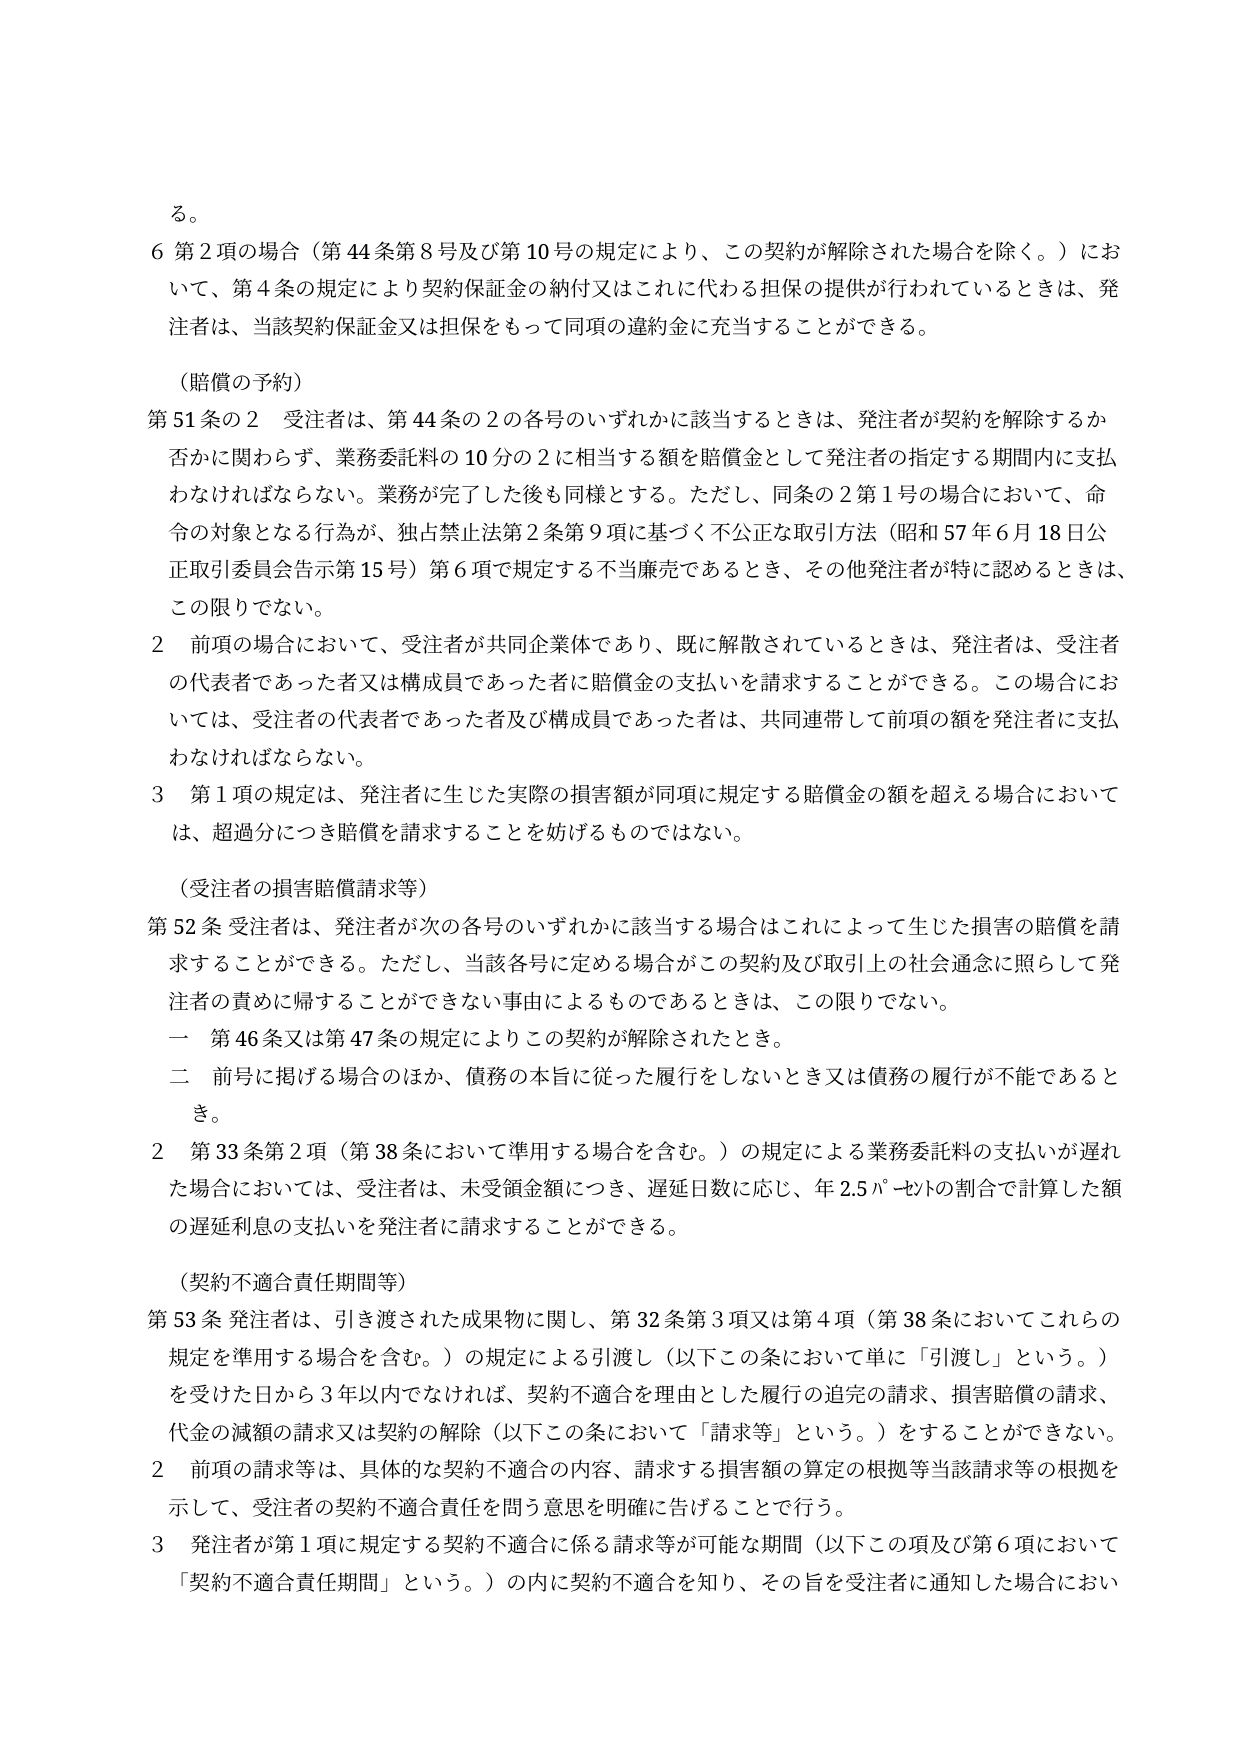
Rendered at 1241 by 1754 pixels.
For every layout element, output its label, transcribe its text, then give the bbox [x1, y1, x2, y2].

text 二 前号に掲げる場合のほか、債務の本旨に従った履行をしないとき又は債務の履行が不能であるとき。 [169, 1056, 1122, 1131]
text 第52条 受注者は、発注者が次の各号のいずれかに該当する場合はこれによって生じた損害の賠償を請求することができる。ただし、当該各号に定める場合がこの契約及び取引上の社会通念に照らして発注者の責めに帰することができない事由によるものであるときは、この限りでない。 [148, 906, 1122, 1019]
text ２ 前項の請求等は、具体的な契約不適合の内容、請求する損害額の算定の根拠等当該請求等の根拠を示して、受注者の契約不適合責任を問う意思を明確に告げることで行う。 [148, 1450, 1122, 1525]
text 一 第46条又は第47条の規定によりこの契約が解除されたとき。 [148, 1019, 1122, 1056]
text （契約不適合責任期間等） [148, 1263, 1122, 1300]
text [148, 1525, 1122, 1600]
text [148, 194, 1122, 231]
text ３ 第１項の規定は、発注者に生じた実際の損害額が同項に規定する賠償金の額を超える場合においては、超過分につき賠償を請求することを妨げるものではない。 [148, 775, 1122, 850]
text （受注者の損害賠償請求等） [148, 869, 1122, 906]
text ２ 前項の場合において、受注者が共同企業体であり、既に解散されているときは、発注者は、受注者の代表者であった者又は構成員であった者に賠償金の支払いを請求することができる。この場合においては、受注者の代表者であった者及び構成員であった者は、共同連帯して前項の額を発注者に支払わなければならない。 [148, 625, 1122, 775]
text ６ 第２項の場合（第44条第８号及び第10号の規定により、この契約が解除された場合を除く。）において、第４条の規定により契約保証金の納付又はこれに代わる担保の提供が行われているときは、発注者は、当該契約保証金又は担保をもって同項の違約金に充当することができる。 [148, 231, 1122, 344]
text 第53条 発注者は、引き渡された成果物に関し、第32条第３項又は第４項（第38条においてこれらの規定を準用する場合を含む。）の規定による引渡し（以下この条において単に「引渡し」という。）を受けた日から３年以内でなければ、契約不適合を理由とした履行の追完の請求、損害賠償の請求、代金の減額の請求又は契約の解除（以下この条において「請求等」という。）をすることができない。 [148, 1300, 1122, 1450]
text ２ 第33条第２項（第38条において準用する場合を含む。）の規定による業務委託料の支払いが遅れた場合においては、受注者は、未受領金額につき、遅延日数に応じ、年2.5ﾊﾟｰｾﾝﾄの割合で計算した額の遅延利息の支払いを発注者に請求することができる。 [148, 1131, 1122, 1244]
text （賠償の予約） [148, 363, 1122, 400]
text 第51条の２ 受注者は、第44条の２の各号のいずれかに該当するときは、発注者が契約を解除するか否かに関わらず、業務委託料の10分の２に相当する額を賠償金として発注者の指定する期間内に支払わなければならない。業務が完了した後も同様とする。ただし、同条の２第１号の場合において、命令の対象となる行為が、独占禁止法第２条第９項に基づく不公正な取引方法（昭和57年６月18日公正取引委員会告示第15号）第６項で規定する不当廉売であるとき、その他発注者が特に認めるときは、この限りでない。 [148, 400, 1122, 625]
